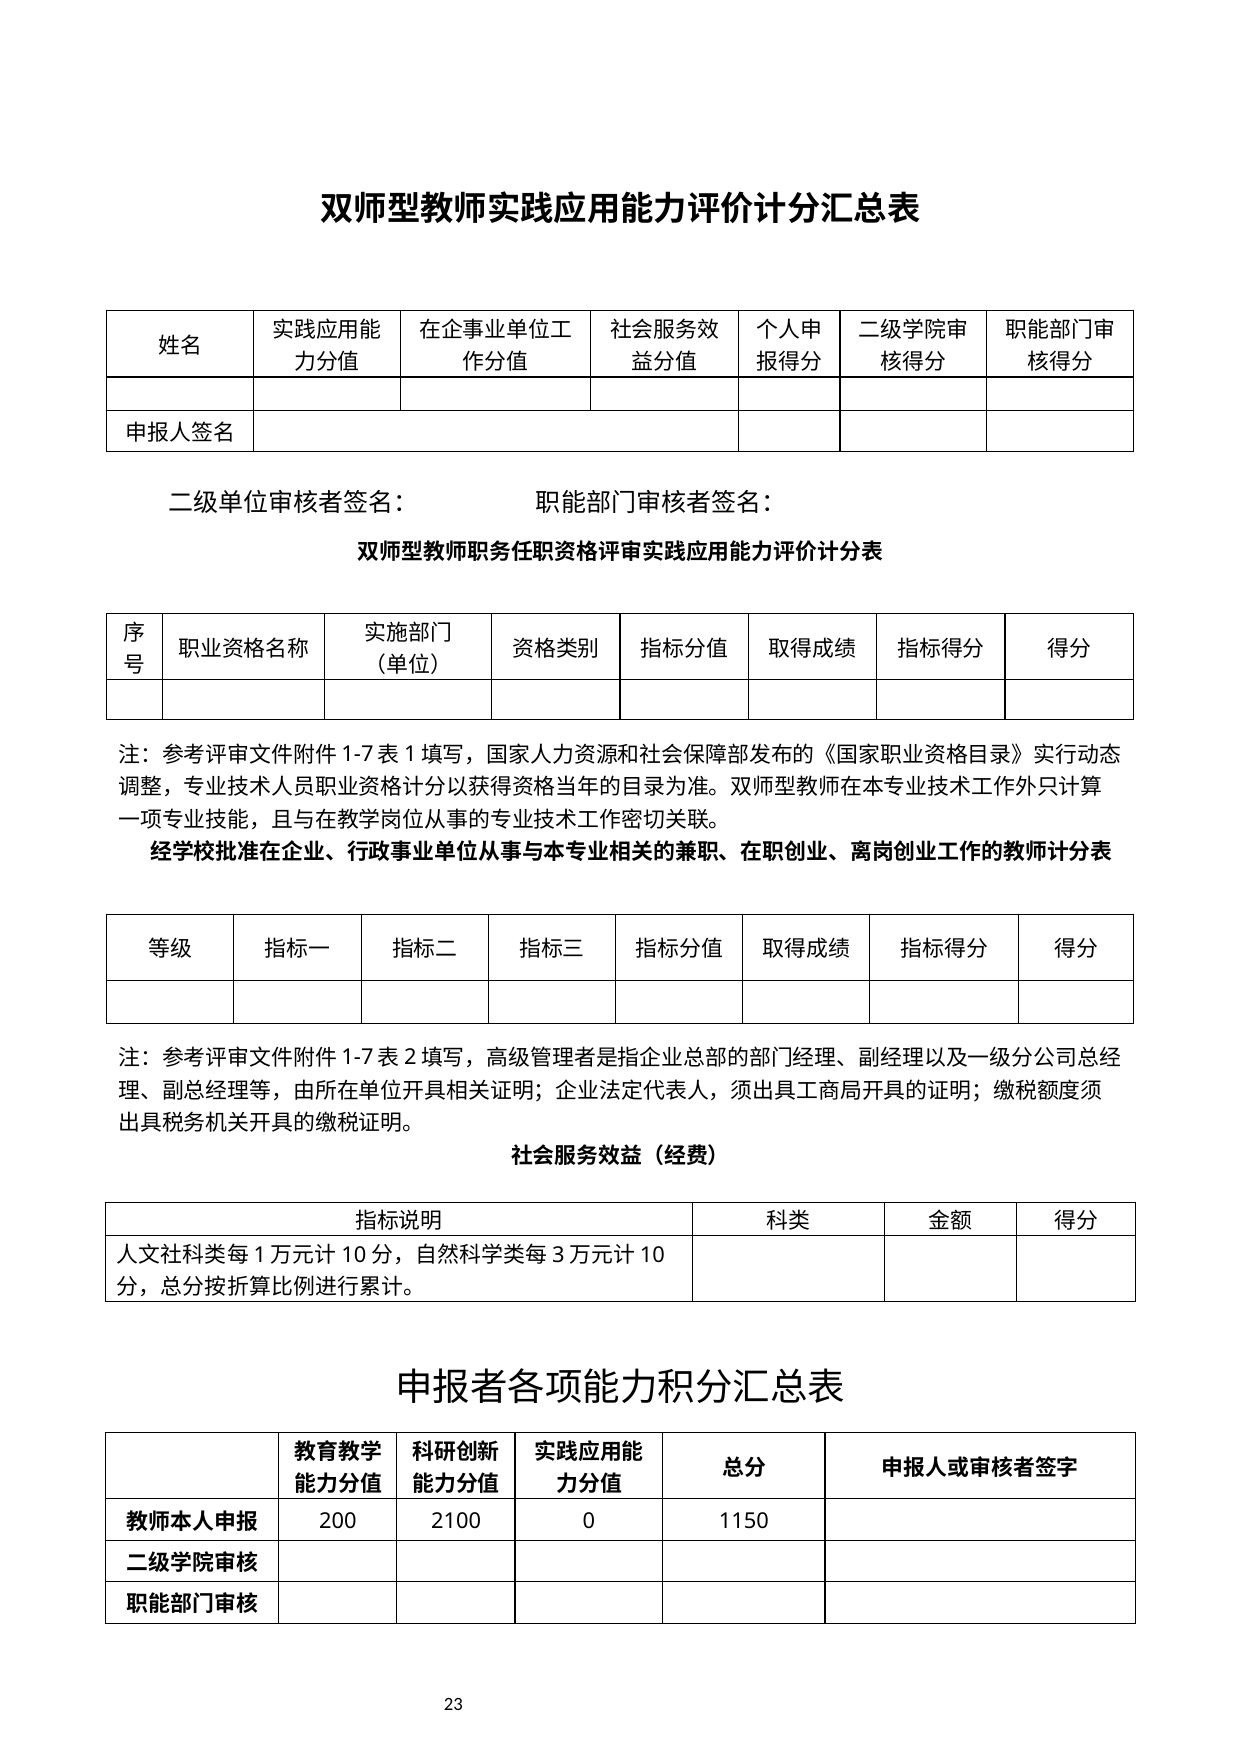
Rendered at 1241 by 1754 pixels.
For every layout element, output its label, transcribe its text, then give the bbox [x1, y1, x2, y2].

table_cell 2100 [397, 1499, 514, 1540]
table_header 科研创新能力分值 [397, 1433, 514, 1498]
table_header 指标三 [489, 915, 615, 980]
table_header 社会服务效益分值 [591, 311, 738, 376]
table_cell [254, 378, 400, 410]
table_cell [826, 1582, 1135, 1622]
table_cell [107, 378, 253, 410]
table_header 指标得分 [877, 614, 1004, 679]
table_cell [987, 411, 1133, 451]
table_header 指标得分 [870, 915, 1018, 980]
table_cell [397, 1541, 514, 1581]
table_cell [885, 1236, 1016, 1301]
table_cell [739, 378, 839, 410]
table_cell [325, 680, 491, 719]
table_cell [107, 680, 162, 719]
text 双师型教师职务任职资格评审实践应用能力评价计分表 [118, 533, 1122, 566]
table_header 职业资格名称 [163, 614, 324, 679]
table_cell [877, 680, 1004, 719]
table_cell [489, 981, 615, 1023]
table_header 得分 [1006, 614, 1133, 679]
table_cell [663, 1541, 824, 1581]
table_header 取得成绩 [743, 915, 869, 980]
table_cell 二级学院审核 [106, 1541, 278, 1581]
table_header 取得成绩 [749, 614, 876, 679]
table_cell 200 [279, 1499, 396, 1540]
table_cell 申报人签名 [107, 411, 253, 451]
table_header 金额 [885, 1203, 1016, 1235]
table_cell [826, 1541, 1135, 1581]
table_cell [234, 981, 361, 1023]
table_cell 0 [516, 1499, 662, 1540]
table_cell [254, 411, 738, 451]
table_cell [516, 1582, 662, 1622]
text 社会服务效益（经费） [118, 1137, 1122, 1170]
table_cell 人文社科类每1万元计10分，自然科学类每3万元计10分，总分按折算比例进行累计。 [106, 1236, 692, 1301]
table_cell [870, 981, 1018, 1023]
table_header 得分 [1017, 1203, 1135, 1235]
text 经学校批准在企业、行政事业单位从事与本专业相关的兼职、在职创业、离岗创业工作的教师计分表 [118, 834, 1122, 866]
table_cell 教师本人申报 [106, 1499, 278, 1540]
table_cell [987, 378, 1133, 410]
table_header [106, 1433, 278, 1498]
text 注：参考评审文件附件1-7表1填写，国家人力资源和社会保障部发布的《国家职业资格目录》实行动态调整，专业技术人员职业资格计分以获得资格当年的目录为准。双师型教师在本专业技术工作外只计算一项专业技能，且与在教学岗位从事的专业技术工作密切关联。 [118, 736, 1122, 834]
table_header 二级学院审核得分 [841, 311, 986, 376]
table_cell [279, 1582, 396, 1622]
table_cell [621, 680, 748, 719]
table_header 个人申报得分 [739, 311, 839, 376]
table_header 指标分值 [621, 614, 748, 679]
table_header 实践应用能力分值 [254, 311, 400, 376]
table_cell [279, 1541, 396, 1581]
table_header 实践应用能力分值 [516, 1433, 662, 1498]
table_header 资格类别 [492, 614, 619, 679]
table_header 申报人或审核者签字 [826, 1433, 1135, 1498]
table_cell [492, 680, 619, 719]
text 申报者各项能力积分汇总表 [118, 1351, 1122, 1416]
table_cell [739, 411, 839, 451]
table_cell [749, 680, 876, 719]
table_header 指标二 [362, 915, 488, 980]
table_cell [663, 1582, 824, 1622]
text 二级单位审核者签名： 职能部门审核者签名： [118, 468, 1122, 533]
table_cell [1019, 981, 1133, 1023]
text 双师型教师实践应用能力评价计分汇总表 [118, 173, 1122, 238]
table_cell [693, 1236, 884, 1301]
table_cell [616, 981, 742, 1023]
table_cell [841, 378, 986, 410]
table_header 序号 [107, 614, 162, 679]
table_cell [591, 378, 738, 410]
table_cell [1017, 1236, 1135, 1301]
table_cell [826, 1499, 1135, 1540]
table_cell [397, 1582, 514, 1622]
table_cell [362, 981, 488, 1023]
table_cell [1006, 680, 1133, 719]
table_cell [841, 411, 986, 451]
table_header 指标说明 [106, 1203, 692, 1235]
table_header 姓名 [107, 311, 253, 376]
table_header 科类 [693, 1203, 884, 1235]
table_header 职能部门审核得分 [987, 311, 1133, 376]
table_header 教育教学能力分值 [279, 1433, 396, 1498]
table_header 指标分值 [616, 915, 742, 980]
table_header 得分 [1019, 915, 1133, 980]
table_cell [107, 981, 233, 1023]
table_cell 职能部门审核 [106, 1582, 278, 1622]
table_cell [743, 981, 869, 1023]
text 注：参考评审文件附件1-7表2填写，高级管理者是指企业总部的部门经理、副经理以及一级分公司总经理、副总经理等，由所在单位开具相关证明；企业法定代表人，须出具工商局开具的证明；缴税额度须出具税务机关开具的缴税证明。 [118, 1040, 1122, 1137]
table_header 在企事业单位工作分值 [401, 311, 590, 376]
table_header 指标一 [234, 915, 361, 980]
table_cell [163, 680, 324, 719]
table_cell 1150 [663, 1499, 824, 1540]
table_header 等级 [107, 915, 233, 980]
table_header 总分 [663, 1433, 824, 1498]
table_cell [516, 1541, 662, 1581]
table_header 实施部门 （单位） [325, 614, 491, 679]
table_cell [401, 378, 590, 410]
